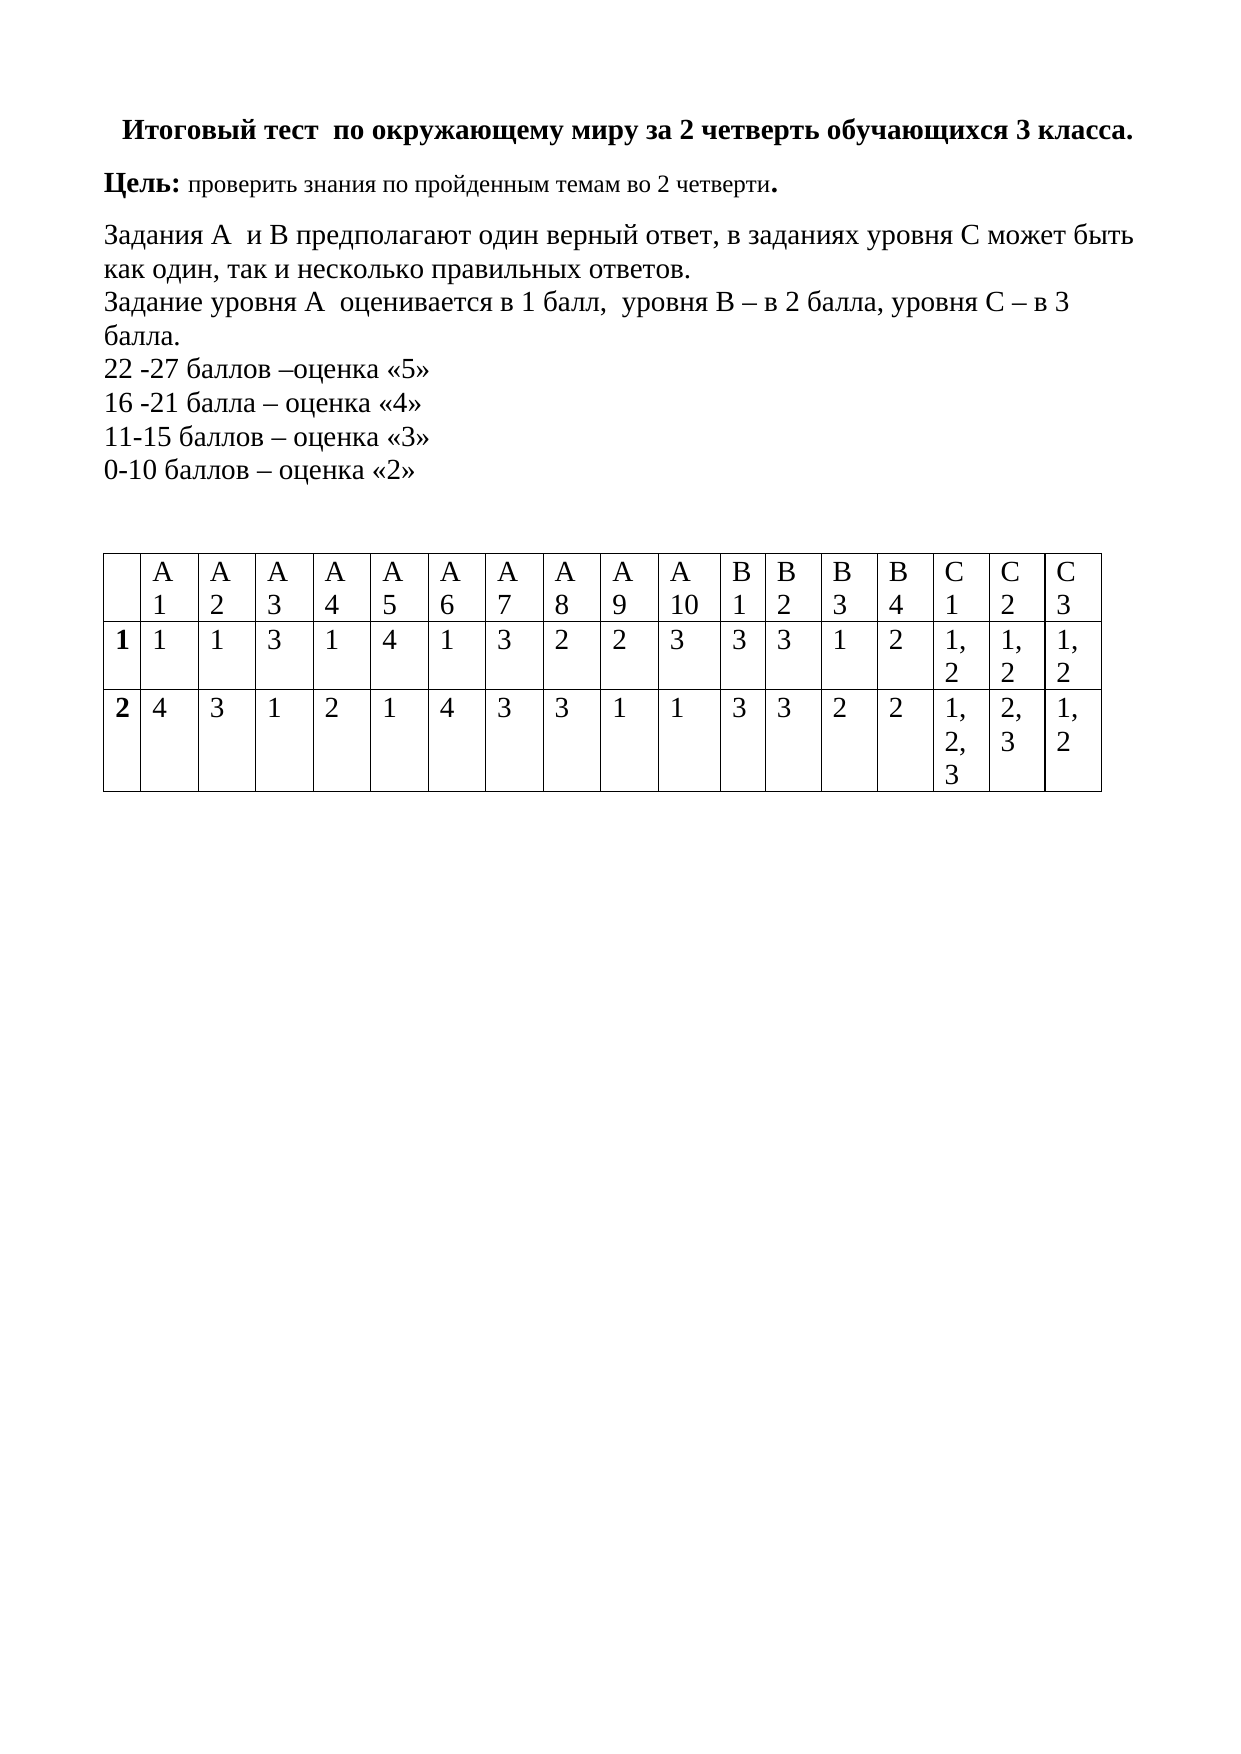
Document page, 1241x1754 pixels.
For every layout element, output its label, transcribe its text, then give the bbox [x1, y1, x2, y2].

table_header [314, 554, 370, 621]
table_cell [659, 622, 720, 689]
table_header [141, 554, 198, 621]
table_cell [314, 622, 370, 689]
text Задание уровня А оценивается в 1 балл, уровня В – в 2 балла, уровня С – в 3 балла. [103, 284, 1152, 352]
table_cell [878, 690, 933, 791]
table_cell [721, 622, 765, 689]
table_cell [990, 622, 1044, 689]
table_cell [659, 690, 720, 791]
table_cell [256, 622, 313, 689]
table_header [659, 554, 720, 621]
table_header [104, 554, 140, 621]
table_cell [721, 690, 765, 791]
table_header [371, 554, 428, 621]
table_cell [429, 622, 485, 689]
text Задания А и В предполагают один верный ответ, в заданиях уровня С может быть как один, так и несколько правильных ответов. [103, 217, 1152, 284]
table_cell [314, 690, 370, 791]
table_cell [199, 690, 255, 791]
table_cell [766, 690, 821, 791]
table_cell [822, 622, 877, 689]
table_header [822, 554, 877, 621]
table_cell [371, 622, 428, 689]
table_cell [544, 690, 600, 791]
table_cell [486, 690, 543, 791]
text 22 -27 баллов –оценка «5» [103, 352, 1152, 385]
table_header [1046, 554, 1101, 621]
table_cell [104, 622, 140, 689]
text Цель: проверить знания по пройденным темам во 2 четверти. [103, 165, 1152, 198]
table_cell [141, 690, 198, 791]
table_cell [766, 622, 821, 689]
text 16 -21 балла – оценка «4» [103, 385, 1152, 419]
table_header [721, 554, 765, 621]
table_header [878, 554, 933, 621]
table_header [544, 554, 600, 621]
text Итоговый тест по окружающему миру за 2 четверть обучающихся 3 класса. [103, 112, 1152, 145]
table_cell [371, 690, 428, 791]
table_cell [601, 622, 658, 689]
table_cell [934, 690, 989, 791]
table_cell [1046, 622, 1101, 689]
text 0-10 баллов – оценка «2» [103, 452, 1152, 486]
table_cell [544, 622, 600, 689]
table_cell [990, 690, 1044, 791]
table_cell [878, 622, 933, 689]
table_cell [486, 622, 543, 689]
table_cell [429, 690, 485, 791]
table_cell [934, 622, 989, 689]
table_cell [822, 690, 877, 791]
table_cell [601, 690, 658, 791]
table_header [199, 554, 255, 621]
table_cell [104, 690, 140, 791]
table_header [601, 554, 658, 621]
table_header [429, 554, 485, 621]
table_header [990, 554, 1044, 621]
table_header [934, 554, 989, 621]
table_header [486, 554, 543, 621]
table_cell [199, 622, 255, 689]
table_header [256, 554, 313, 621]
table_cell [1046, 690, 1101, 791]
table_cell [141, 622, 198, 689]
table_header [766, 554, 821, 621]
text 11-15 баллов – оценка «3» [103, 419, 1152, 452]
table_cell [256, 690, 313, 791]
